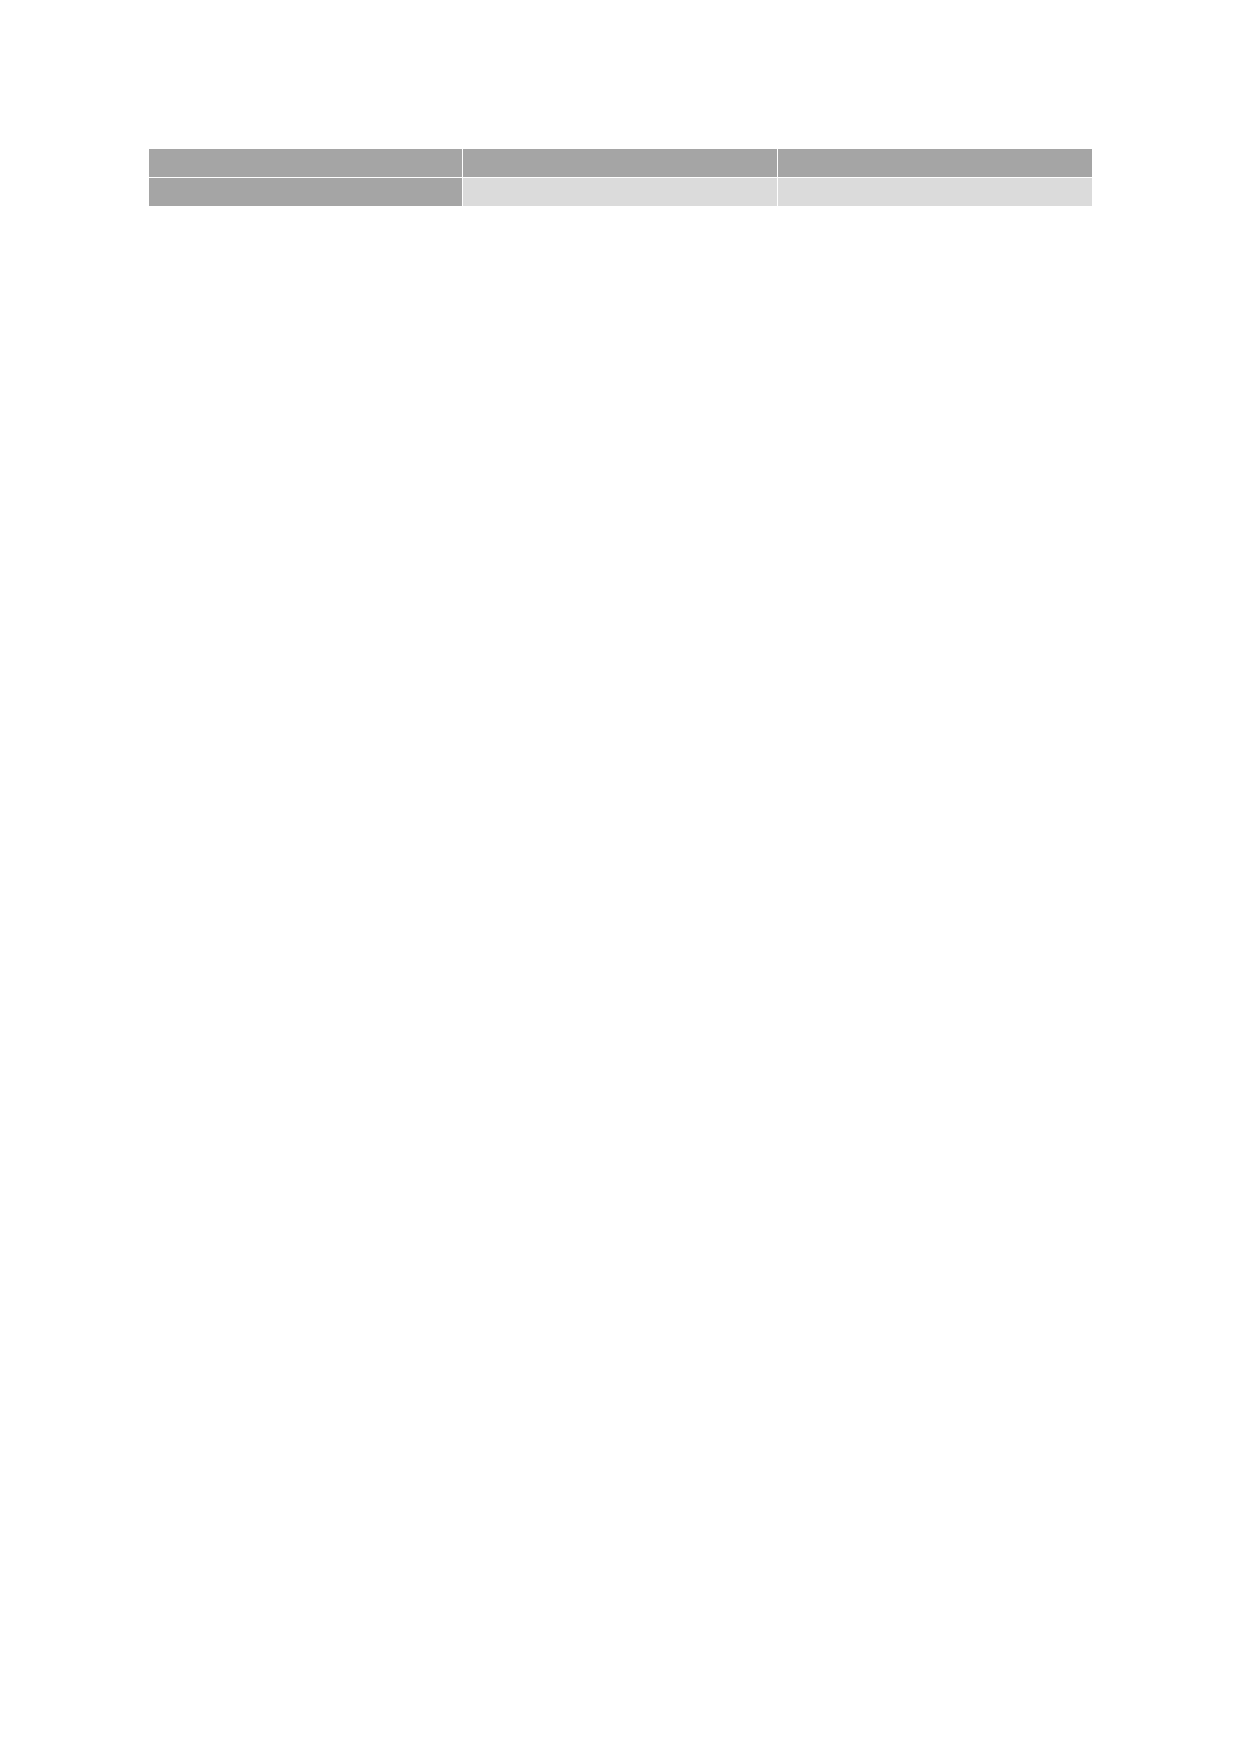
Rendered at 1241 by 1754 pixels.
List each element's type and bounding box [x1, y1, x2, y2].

table_header [149, 149, 462, 177]
table_header [463, 149, 777, 177]
table_cell [463, 178, 777, 206]
table_cell [149, 178, 462, 206]
table_header [778, 149, 1092, 177]
table_cell [778, 178, 1092, 206]
